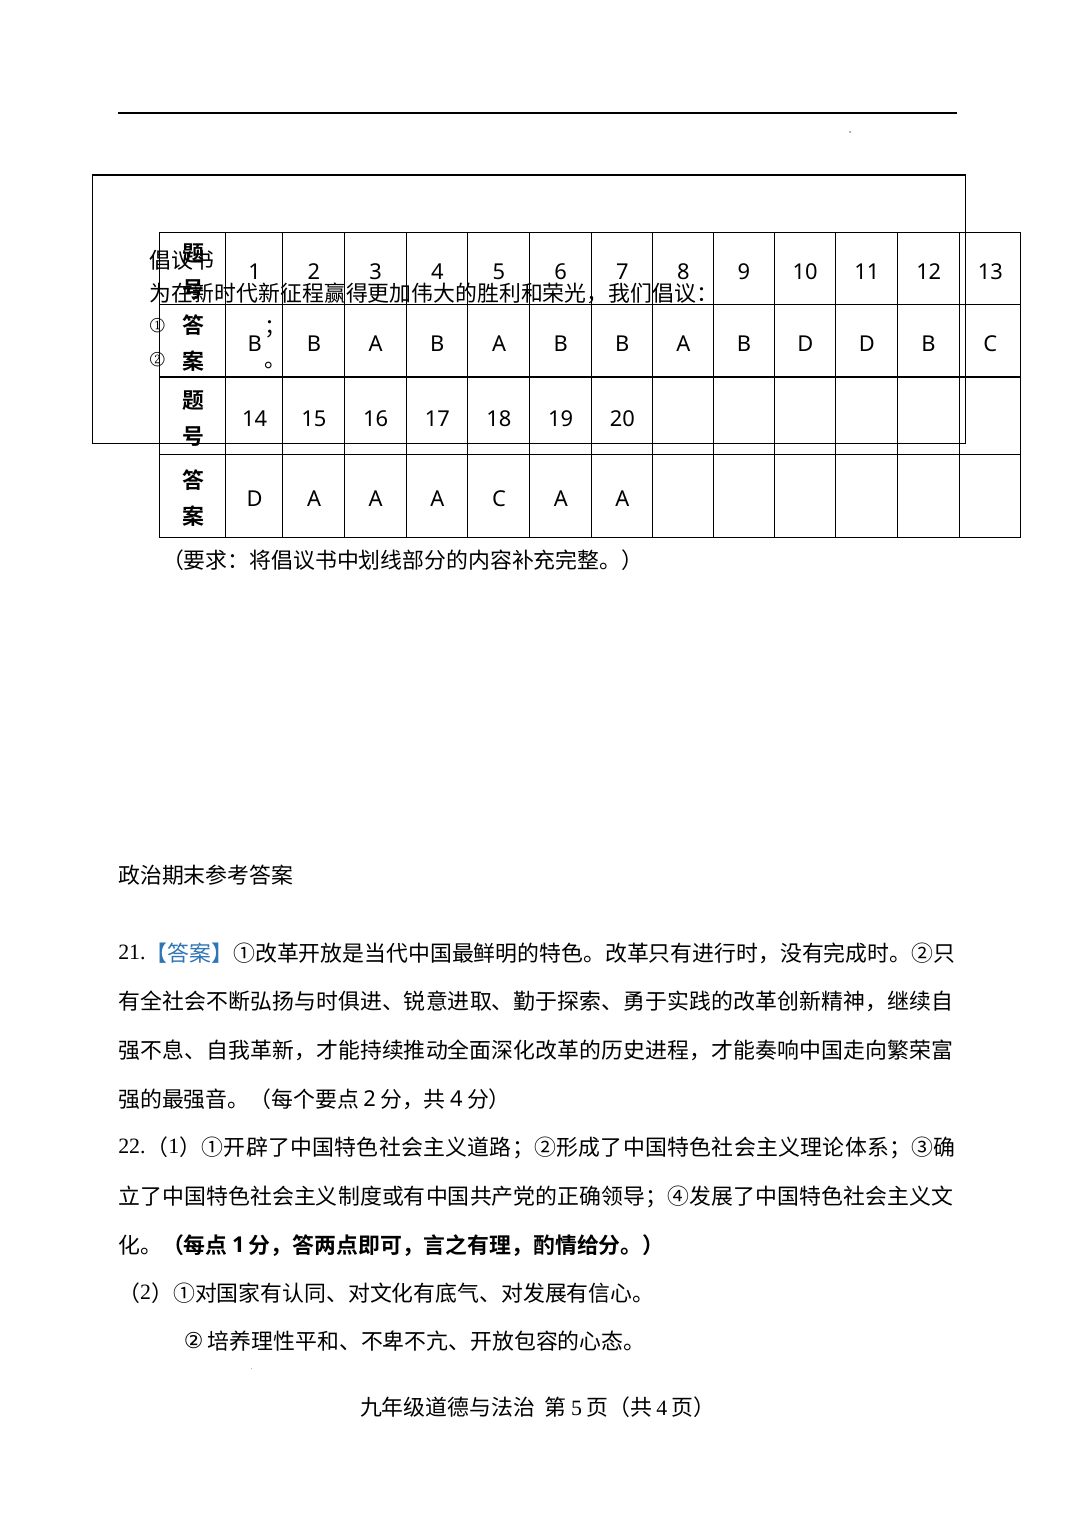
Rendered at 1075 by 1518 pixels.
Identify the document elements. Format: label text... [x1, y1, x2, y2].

table_cell 答案 [160, 455, 225, 537]
table_cell C [468, 455, 529, 537]
table_cell A [530, 455, 591, 537]
table_cell D [836, 305, 897, 376]
table_cell [714, 378, 774, 454]
table_header 8 [653, 233, 713, 304]
table_cell [898, 455, 959, 537]
table_header 1 [226, 233, 282, 304]
table_cell 16 [345, 378, 406, 454]
table_cell B [283, 305, 344, 376]
text 政治期末参考答案 [118, 858, 957, 890]
table_header 7 [592, 233, 652, 304]
table_cell [960, 455, 1020, 537]
table_header 5 [468, 233, 529, 304]
table_cell [653, 378, 713, 454]
table_cell A [407, 455, 467, 537]
table_header 9 [714, 233, 774, 304]
table_cell B [530, 305, 591, 376]
table_header 4 [407, 233, 467, 304]
table_cell [653, 455, 713, 537]
text （要求：将倡议书中划线部分的内容补充完整。） [118, 508, 957, 575]
table_cell 14 [226, 378, 282, 454]
table_cell D [775, 305, 835, 376]
table_cell A [592, 455, 652, 537]
table_cell 18 [468, 378, 529, 454]
table_cell B [226, 305, 282, 376]
table_header 12 [898, 233, 959, 304]
text （2）①对国家有认同、对文化有底气、对发展有信心。 [118, 1276, 957, 1308]
table_cell A [283, 455, 344, 537]
table_header 倡议书 为在新时代新征程赢得更加伟大的胜利和荣光，我们倡议： ① ； ② 。 [93, 176, 965, 443]
table_cell [960, 378, 1020, 454]
table_cell C [960, 305, 1020, 376]
table_cell [836, 455, 897, 537]
table_header 6 [530, 233, 591, 304]
text ②培养理性平和、不卑不亢、开放包容的心态。 [118, 1324, 957, 1356]
table_cell 20 [592, 378, 652, 454]
table_header 2 [283, 233, 344, 304]
table_cell 17 [407, 378, 467, 454]
table_cell [714, 455, 774, 537]
table_cell [898, 378, 959, 454]
table_header 13 [960, 233, 1020, 304]
table_cell 题号 [160, 378, 225, 454]
table_cell 19 [530, 378, 591, 454]
table_cell B [898, 305, 959, 376]
table_cell B [592, 305, 652, 376]
table_cell 15 [283, 378, 344, 454]
table_header 10 [775, 233, 835, 304]
text 21.【答案】①改革开放是当代中国最鲜明的特色。改革只有进行时，没有完成时。②只有全社会不断弘扬与时俱进、锐意进取、勤于探索、勇于实践的改革创新精神，继续自强不息、自我革新，才能持续推动全面深化改革的历史进程，才能奏响中国走向繁荣富强的最强音。（每个要点2分，共4分） [118, 935, 957, 1114]
table_cell A [345, 455, 406, 537]
table_cell 答案 [160, 305, 225, 376]
table_cell B [714, 305, 774, 376]
table_cell [775, 378, 835, 454]
table_header 3 [345, 233, 406, 304]
table_cell A [653, 305, 713, 376]
table_cell B [407, 305, 467, 376]
table_cell [775, 455, 835, 537]
table_cell A [345, 305, 406, 376]
table_header 题号 [160, 233, 225, 304]
table_cell D [226, 455, 282, 537]
text 22.（1）①开辟了中国特色社会主义道路；②形成了中国特色社会主义理论体系；③确立了中国特色社会主义制度或有中国共产党的正确领导；④发展了中国特色社会主义文化。（每点1分，答两点即可，言之有理，酌情给分。） [118, 1130, 957, 1260]
table_cell [836, 378, 897, 454]
table_header 11 [836, 233, 897, 304]
table_cell A [468, 305, 529, 376]
